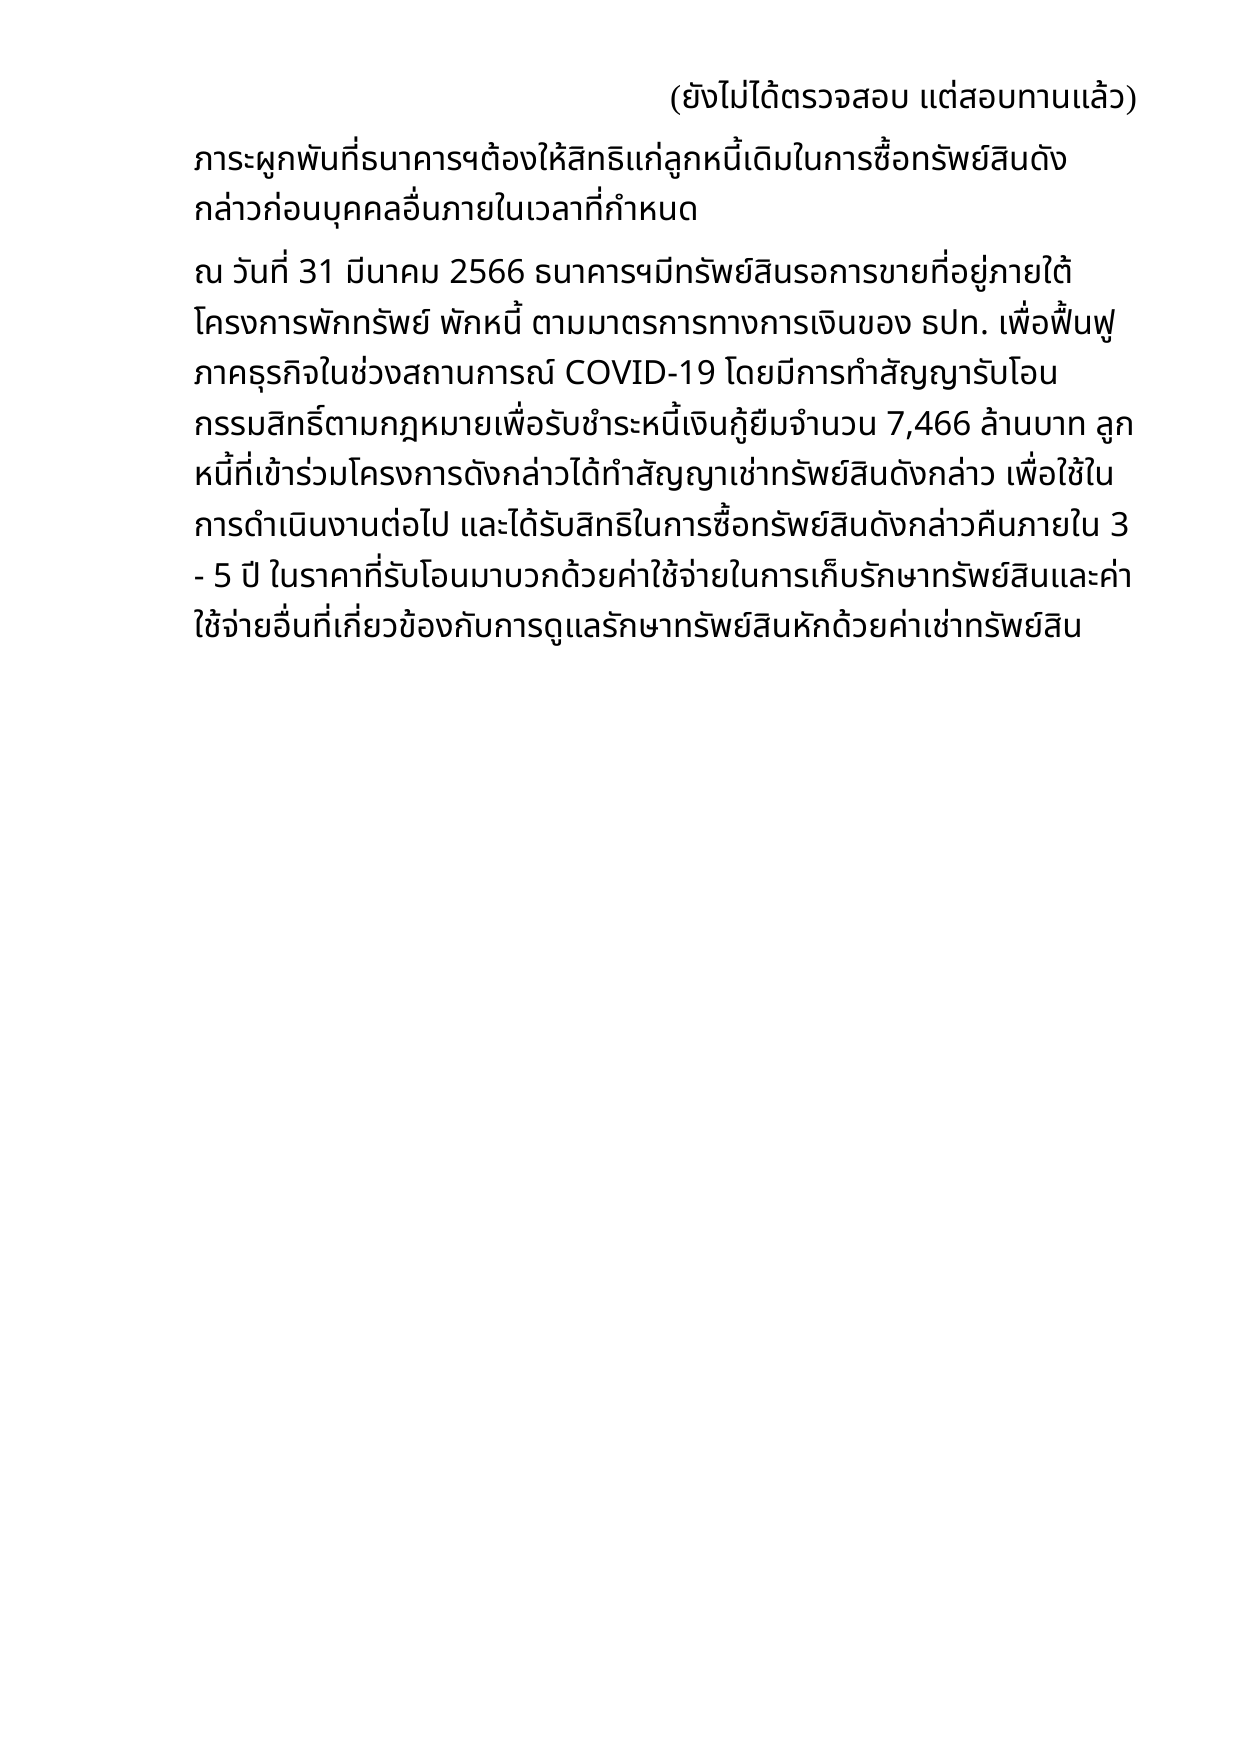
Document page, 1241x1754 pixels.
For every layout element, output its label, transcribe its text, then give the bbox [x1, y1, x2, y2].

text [193, 135, 1137, 236]
text ณ วันที่ 31 มีนาคม 2566 ธนาคารฯมีทรัพย์สินรอการขายที่อยู่ภายใต้โครงการพักทรัพย์ พักหนี้ ตามมาตรการทางการเงินของ ธปท. เพื่อฟื้นฟูภาคธุรกิจในช่วงสถานการณ์ COVID-19 โดยมีการทำสัญญารับโอนกรรมสิทธิ์ตามกฎหมายเพื่อรับชำระหนี้เงินกู้ยืมจำนวน 7,466 ล้านบาท ลูกหนี้ที่เข้าร่วมโครงการดังกล่าวได้ทำสัญญาเช่าทรัพย์สินดังกล่าว เพื่อใช้ในการดำเนินงานต่อไป และได้รับสิทธิในการซื้อทรัพย์สินดังกล่าวคืนภายใน 3 - 5 ปี ในราคาที่รับโอนมาบวกด้วยค่าใช้จ่ายในการเก็บรักษาทรัพย์สินและค่าใช้จ่ายอื่นที่เกี่ยวข้องกับการดูแลรักษาทรัพย์สินหักด้วยค่าเช่าทรัพย์สิน [135, 248, 1137, 652]
